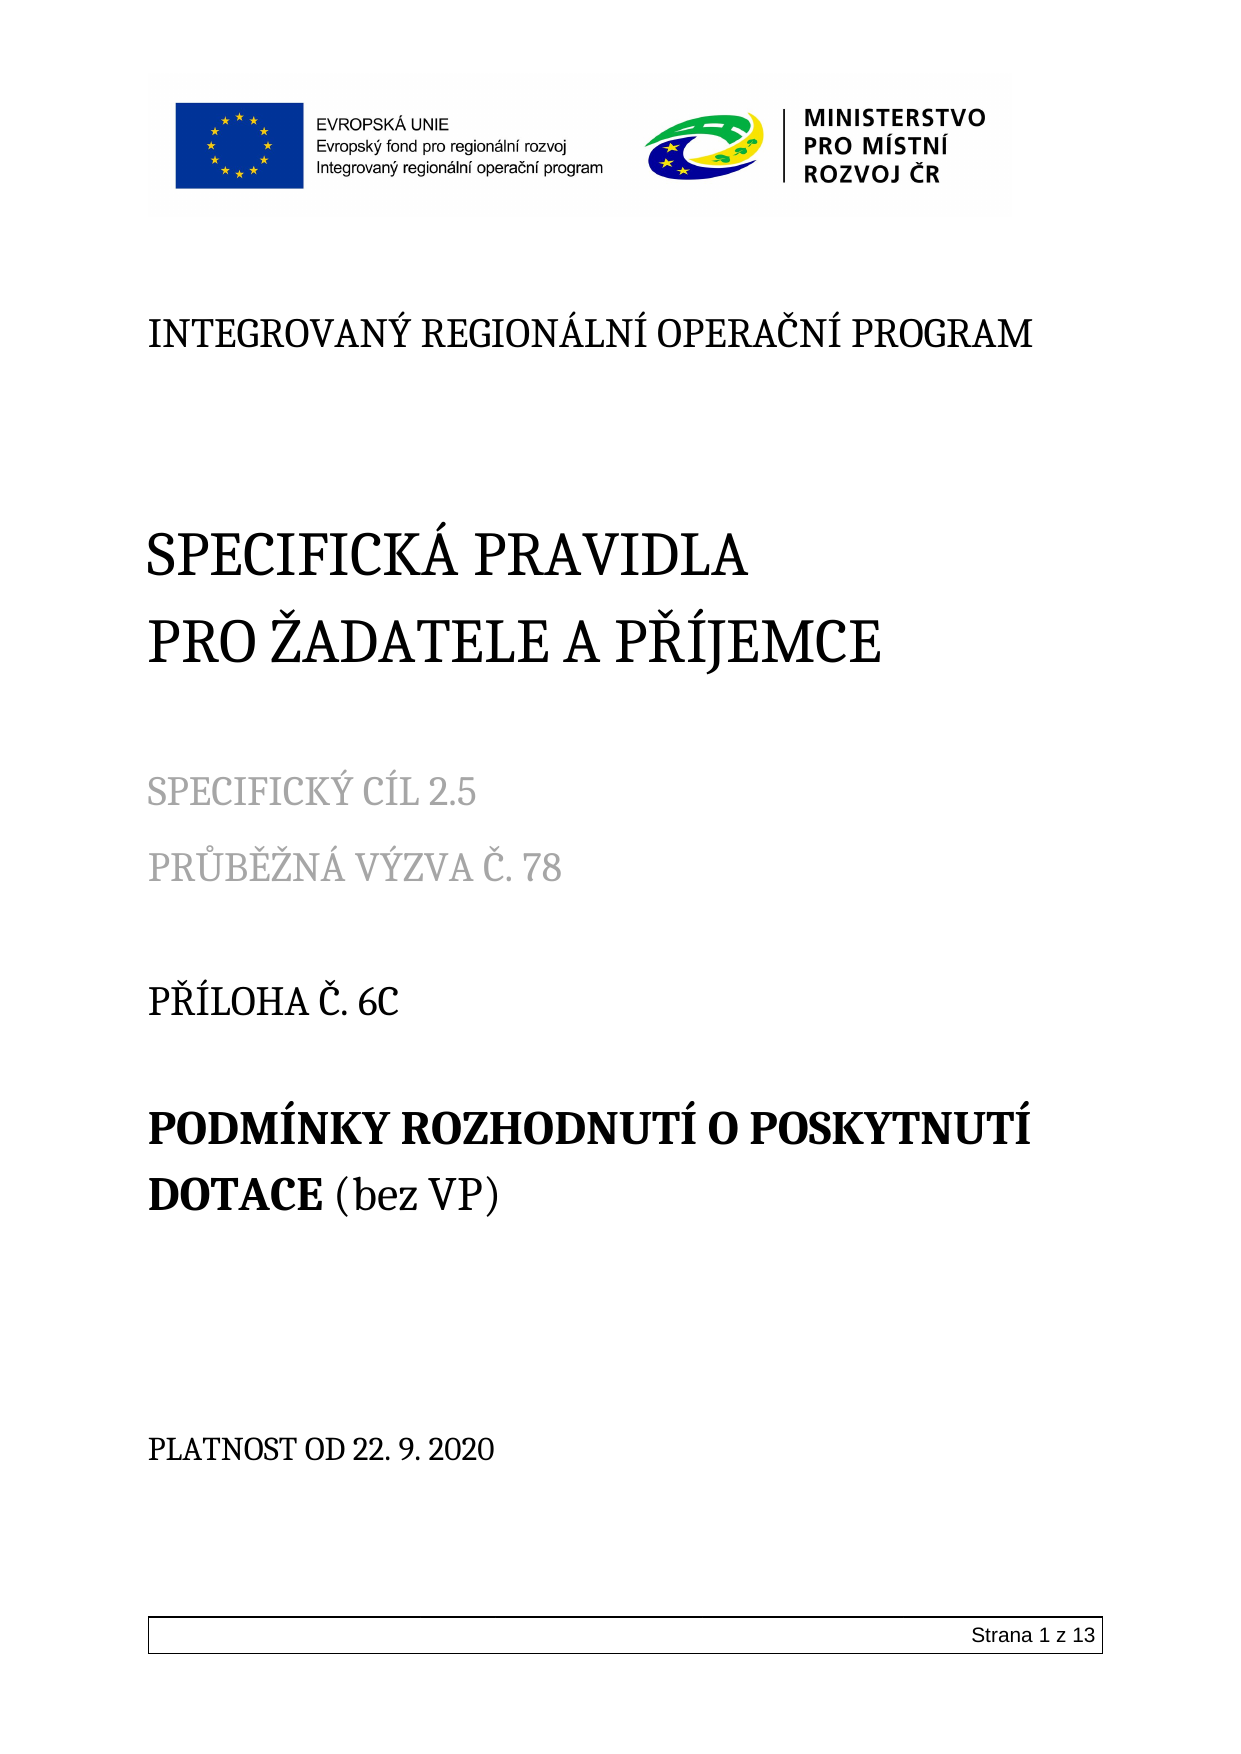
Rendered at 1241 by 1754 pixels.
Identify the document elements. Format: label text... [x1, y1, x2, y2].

text SPECIFICKÁ PRAVIDLA [148, 519, 1092, 591]
text INTEGROVANÝ REGIONÁLNÍ OPERAČNÍ PROGRAM [148, 310, 1092, 358]
text PŘÍLOHA Č. 6C [148, 977, 1092, 1025]
picture [147, 73, 1013, 217]
text SPECIFICKÝ CÍL 2.5 [148, 768, 1092, 816]
text pLATNOST OD 22. 9. 2020 [148, 1431, 1092, 1469]
text průběžná výzva č. 78 [148, 844, 1092, 892]
text PRO ŽADATELE A PŘÍJEMCE [148, 606, 1092, 678]
text Podmínky ROzhodnutí o poskytnutí dotace (bez VP) [148, 1101, 1092, 1222]
